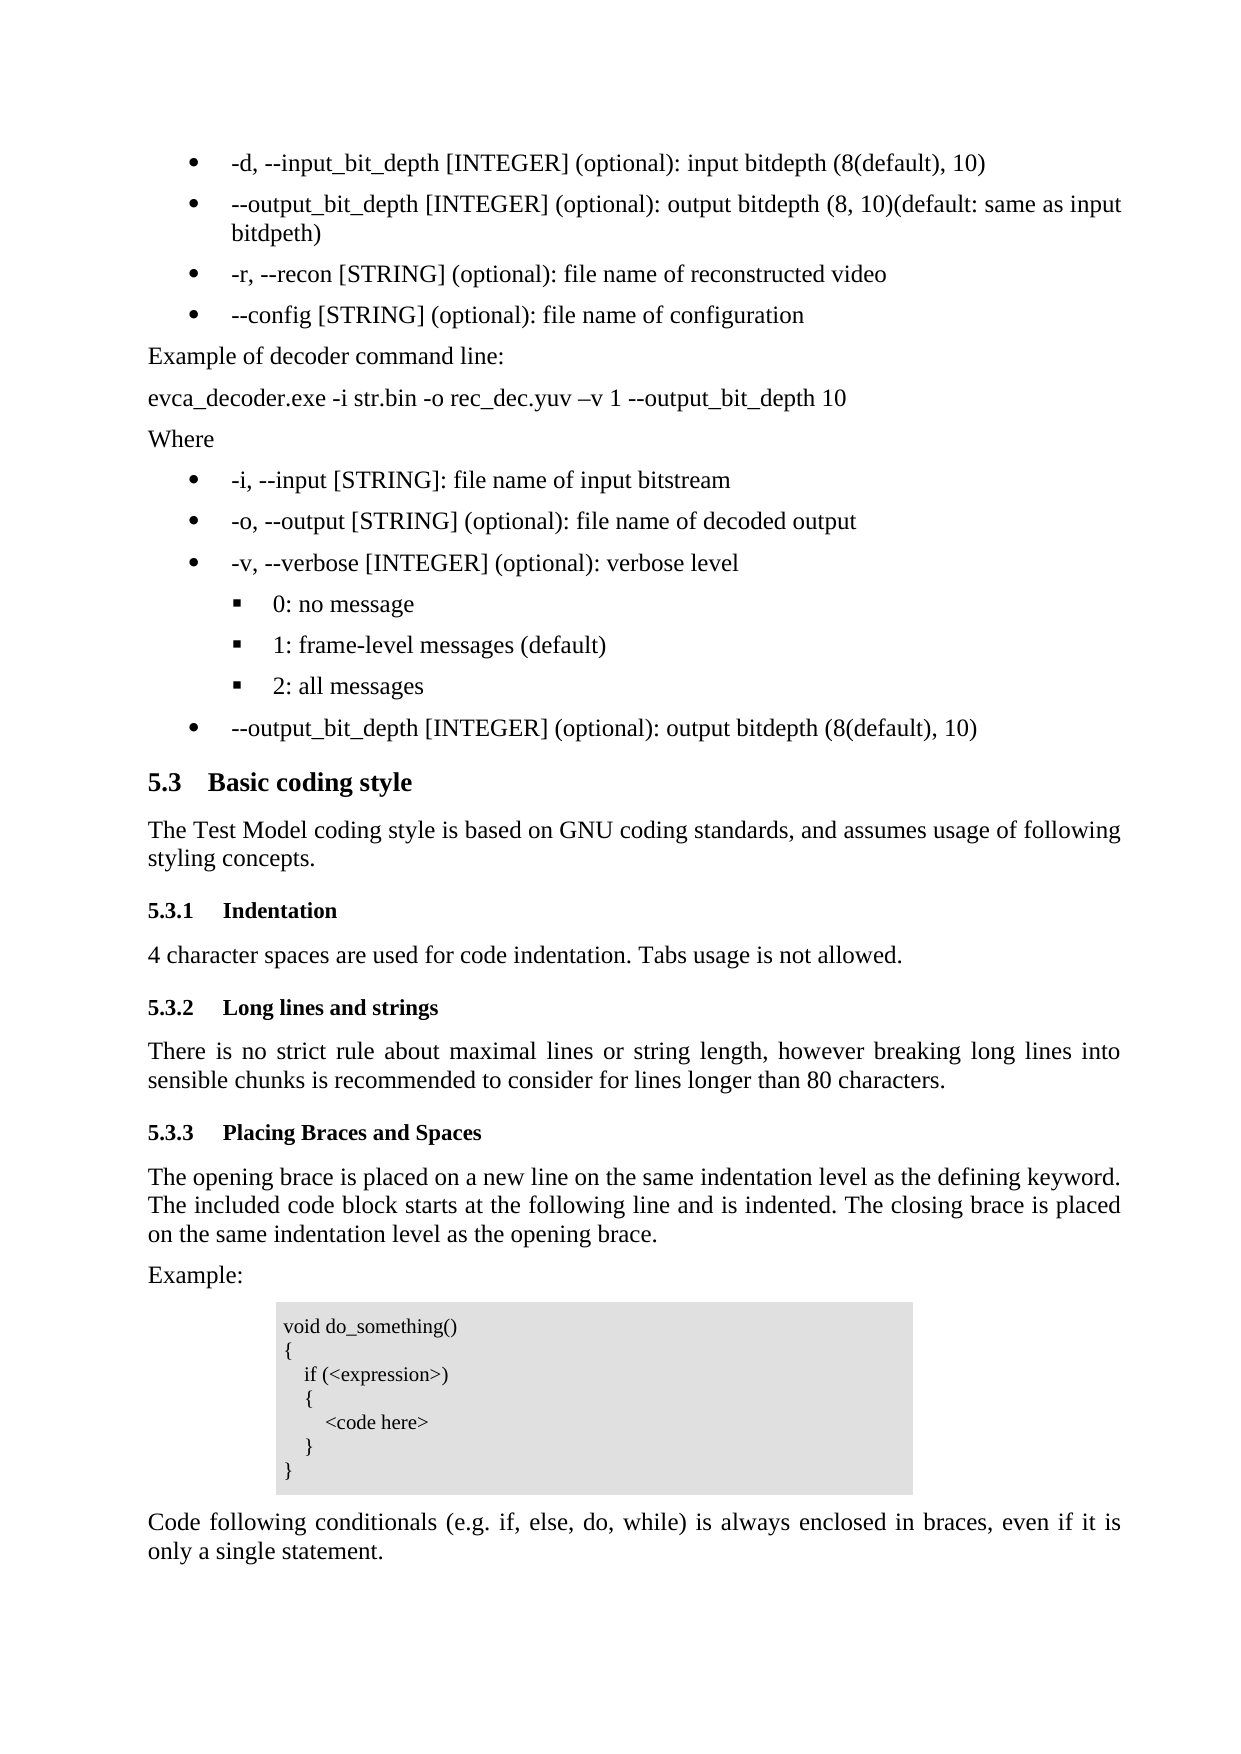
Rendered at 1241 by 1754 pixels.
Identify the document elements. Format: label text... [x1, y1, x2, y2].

text There is no strict rule about maximal lines or string length, however breaking long lines into sensible chunks is recommended to consider for lines longer than 80 characters. [148, 1036, 1122, 1094]
list --output_bit_depth [INTEGER] (optional): output bitdepth (8, 10)(default: same as input bitdpeth) [189, 189, 1122, 246]
list -o, --output [STRING] (optional): file name of decoded output [189, 506, 1122, 535]
text Where [148, 424, 1122, 453]
list --config [STRING] (optional): file name of configuration [189, 300, 1122, 329]
text Example: [148, 1260, 1122, 1289]
list -v, --verbose [INTEGER] (optional): verbose level [189, 548, 1122, 576]
list 0: no message [231, 589, 1122, 618]
subtitle Basic coding style [148, 766, 1122, 798]
text The opening brace is placed on a new line on the same indentation level as the defining keyword. The included code block starts at the following line and is indented. The closing brace is placed on the same indentation level as the opening brace. [148, 1162, 1122, 1248]
subtitle Long lines and strings [148, 994, 1122, 1020]
text Example of decoder command line: [148, 341, 1122, 370]
table_header void do_something() { if (<expression>) { <code here> } } [276, 1302, 913, 1495]
text 4 character spaces are used for code indentation. Tabs usage is not allowed. [148, 940, 1122, 969]
list -r, --recon [STRING] (optional): file name of reconstructed video [189, 259, 1122, 288]
list 1: frame-level messages (default) [231, 630, 1122, 659]
list -i, --input [STRING]: file name of input bitstream [189, 465, 1122, 494]
list -d, --input_bit_depth [INTEGER] (optional): input bitdepth (8(default), 10) [189, 148, 1122, 176]
text The Test Model coding style is based on GNU coding standards, and assumes usage of following styling concepts. [148, 815, 1122, 872]
text Code following conditionals (e.g. if, else, do, while) is always enclosed in braces, even if it is only a single statement. [148, 1507, 1122, 1565]
text evca_decoder.exe -i str.bin -o rec_dec.yuv –v 1 --output_bit_depth 10 [148, 383, 1122, 411]
subtitle Indentation [148, 897, 1122, 923]
list 2: all messages [231, 671, 1122, 700]
list --output_bit_depth [INTEGER] (optional): output bitdepth (8(default), 10) [189, 713, 1122, 741]
subtitle Placing Braces and Spaces [148, 1119, 1122, 1145]
